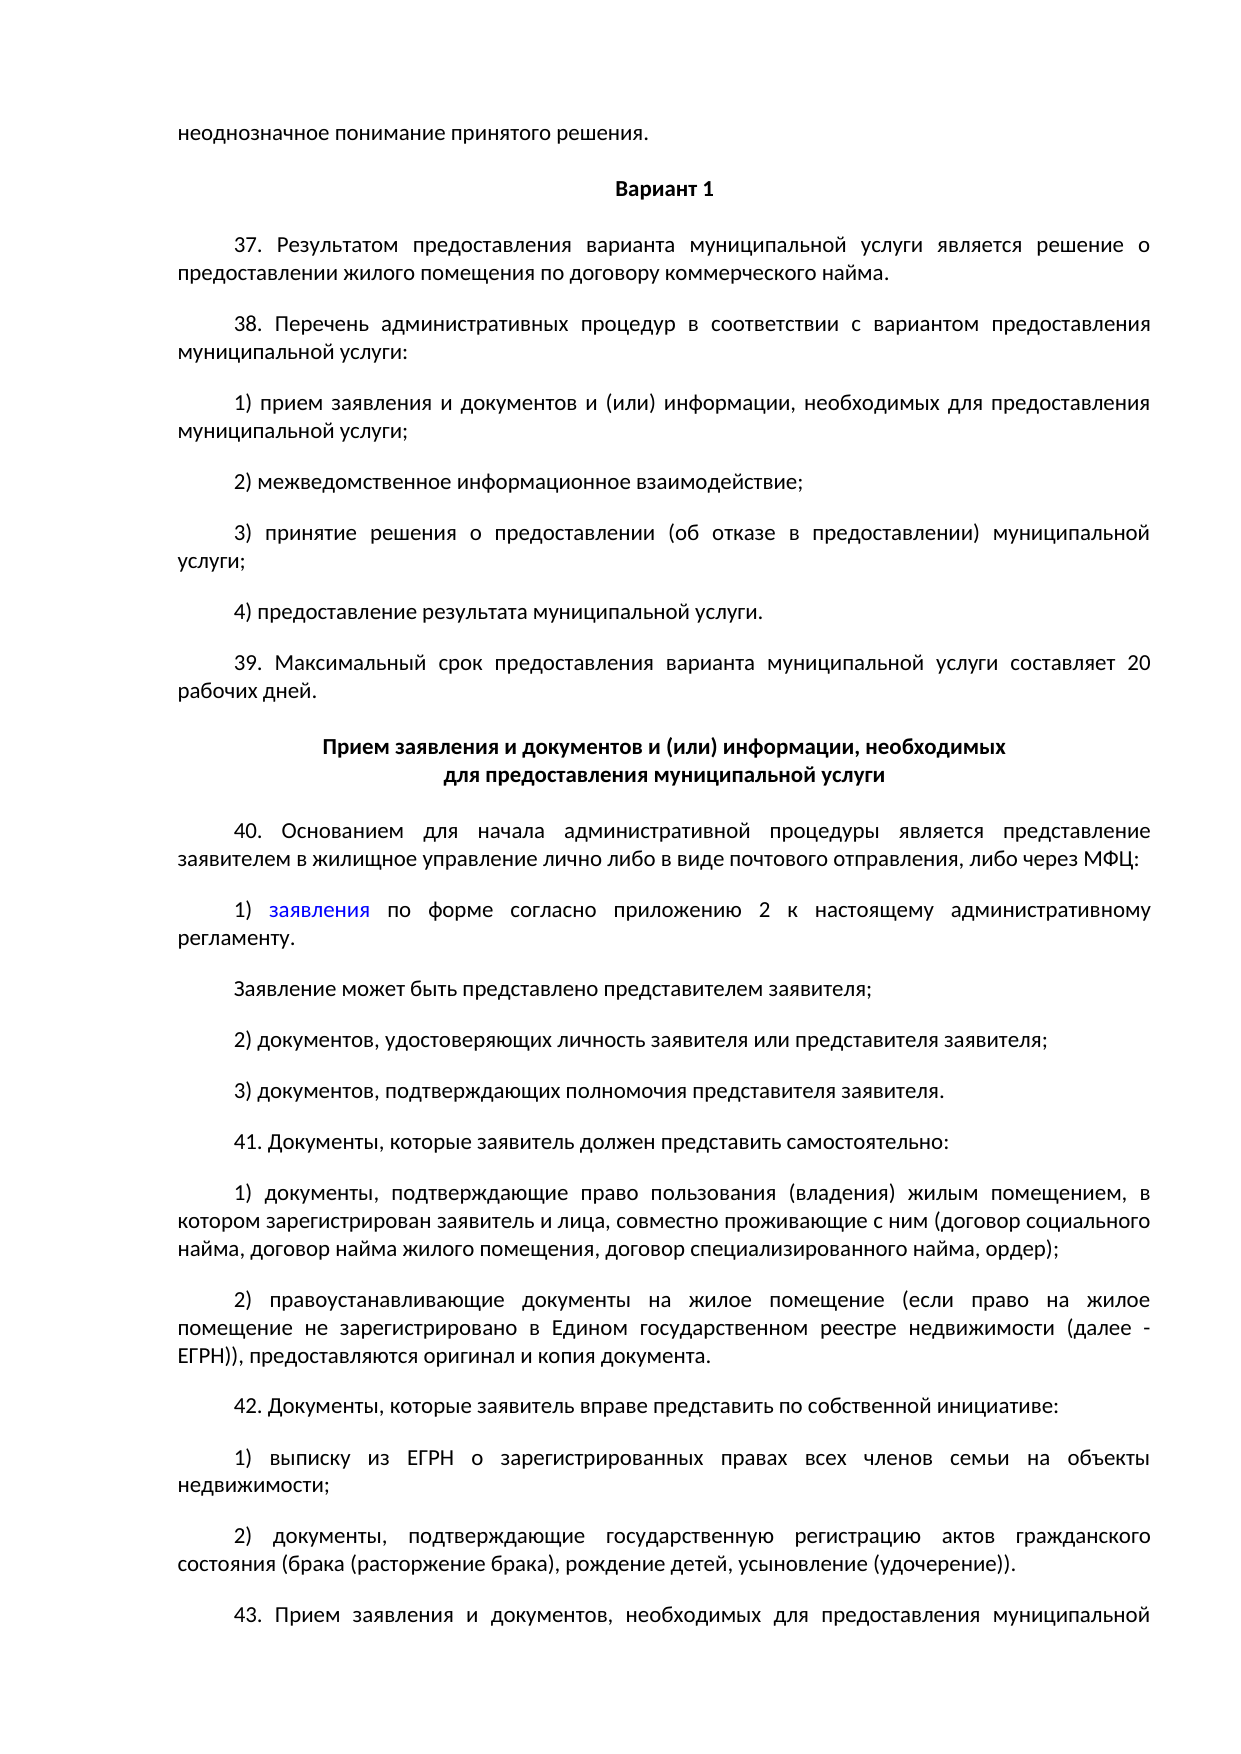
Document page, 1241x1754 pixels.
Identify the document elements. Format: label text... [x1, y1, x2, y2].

text 42. Документы, которые заявитель вправе представить по собственной инициативе: [177, 1392, 1152, 1420]
text 4) предоставление результата муниципальной услуги. [177, 597, 1152, 625]
title Вариант 1 [177, 174, 1152, 202]
text 38. Перечень административных процедур в соответствии с вариантом предоставления муниципальной услуги: [177, 309, 1152, 365]
text 3) документов, подтверждающих полномочия представителя заявителя. [177, 1076, 1152, 1104]
text 1) заявления по форме согласно приложению 2 к настоящему административному регламенту. [177, 895, 1152, 951]
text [177, 1601, 1152, 1628]
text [177, 118, 1152, 146]
text 2) межведомственное информационное взаимодействие; [177, 467, 1152, 495]
text 1) выписку из ЕГРН о зарегистрированных правах всех членов семьи на объекты недвижимости; [177, 1443, 1152, 1499]
text 40. Основанием для начала административной процедуры является представление заявителем в жилищное управление лично либо в виде почтового отправления, либо через МФЦ: [177, 816, 1152, 872]
text 2) документы, подтверждающие государственную регистрацию актов гражданского состояния (брака (расторжение брака), рождение детей, усыновление (удочерение)). [177, 1522, 1152, 1578]
text 41. Документы, которые заявитель должен представить самостоятельно: [177, 1127, 1152, 1155]
title для предоставления муниципальной услуги [177, 760, 1152, 788]
text 1) документы, подтверждающие право пользования (владения) жилым помещением, в котором зарегистрирован заявитель и лица, совместно проживающие с ним (договор социального найма, договор найма жилого помещения, договор специализированного найма, ордер); [177, 1178, 1152, 1262]
title Прием заявления и документов и (или) информации, необходимых [177, 732, 1152, 760]
text 3) принятие решения о предоставлении (об отказе в предоставлении) муниципальной услуги; [177, 518, 1152, 574]
text 2) документов, удостоверяющих личность заявителя или представителя заявителя; [177, 1025, 1152, 1053]
text 37. Результатом предоставления варианта муниципальной услуги является решение о предоставлении жилого помещения по договору коммерческого найма. [177, 230, 1152, 286]
text 1) прием заявления и документов и (или) информации, необходимых для предоставления муниципальной услуги; [177, 388, 1152, 444]
text 39. Максимальный срок предоставления варианта муниципальной услуги составляет 20 рабочих дней. [177, 648, 1152, 704]
text Заявление может быть представлено представителем заявителя; [177, 974, 1152, 1002]
text 2) правоустанавливающие документы на жилое помещение (если право на жилое помещение не зарегистрировано в Едином государственном реестре недвижимости (далее - ЕГРН)), предоставляются оригинал и копия документа. [177, 1285, 1152, 1369]
